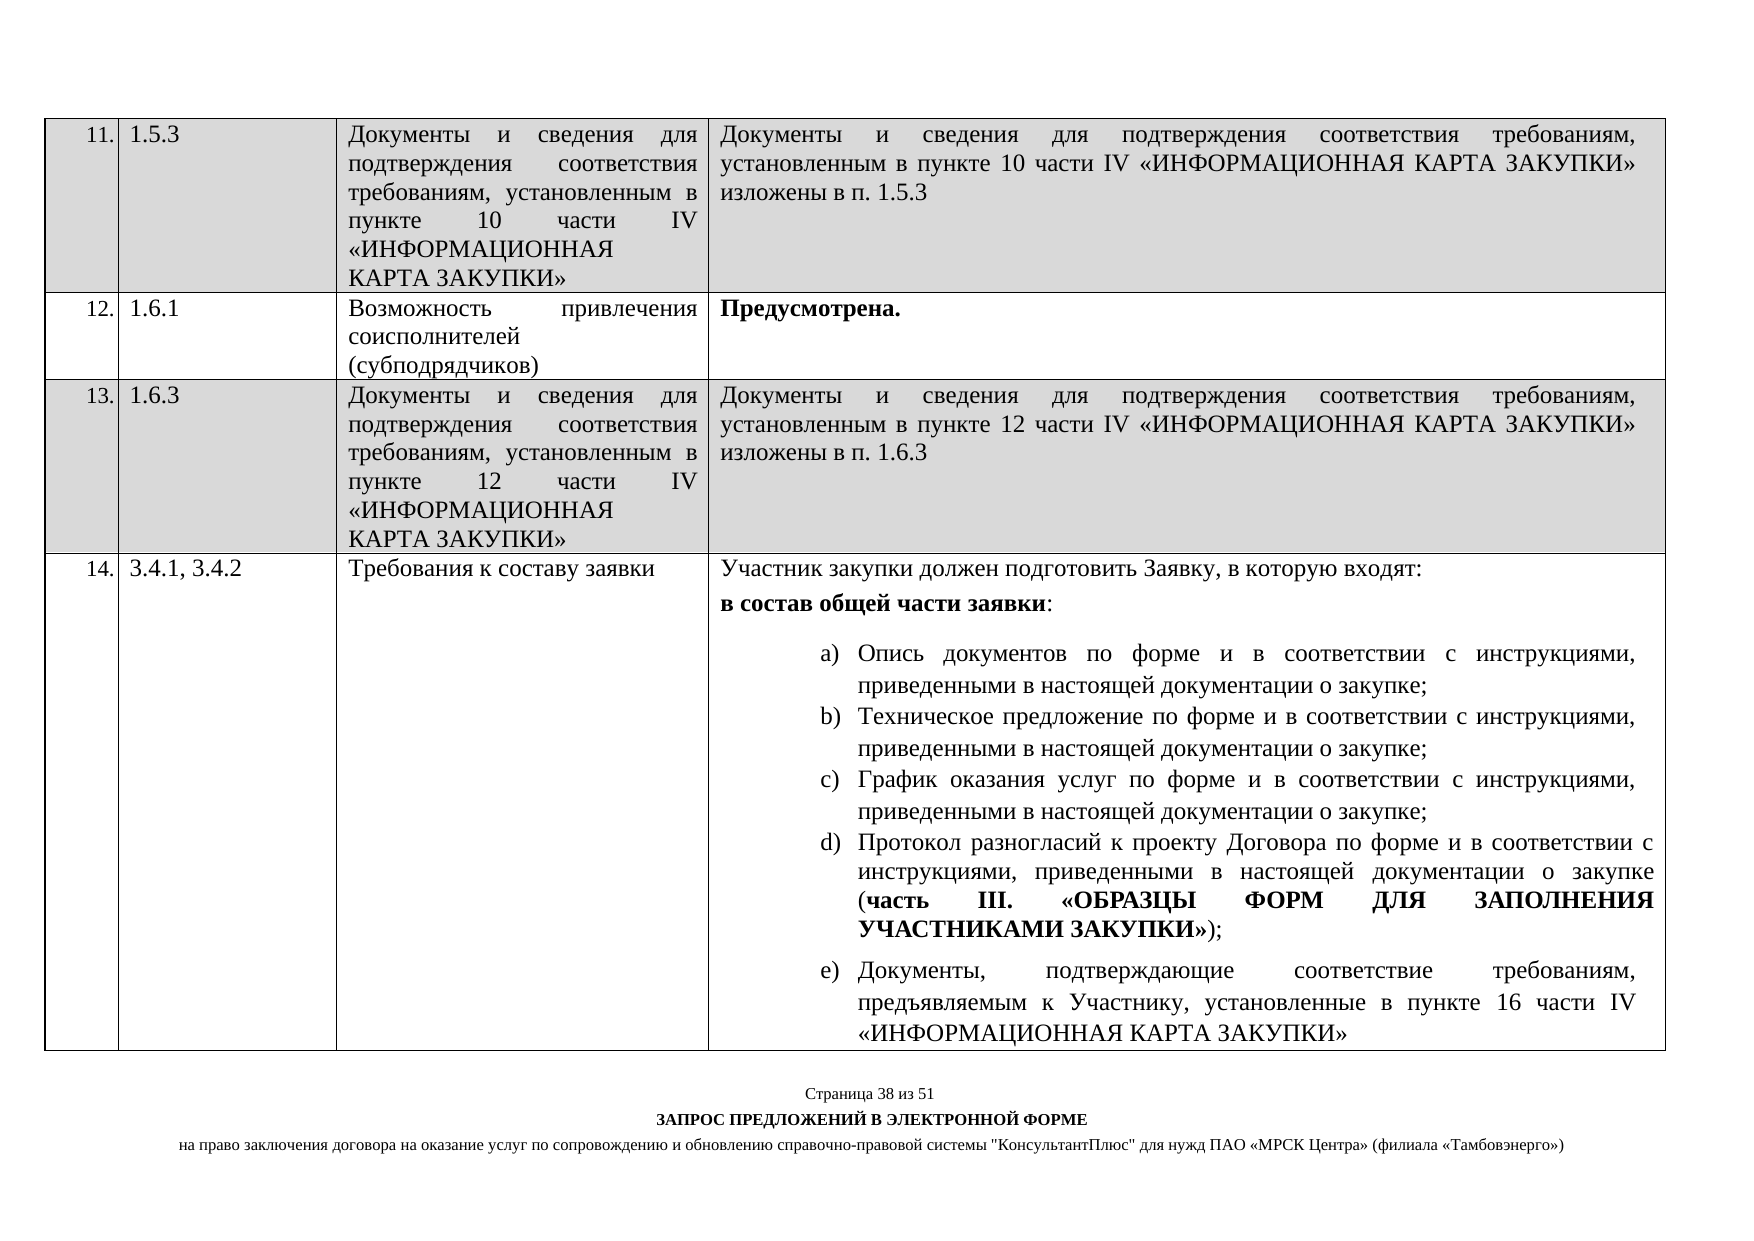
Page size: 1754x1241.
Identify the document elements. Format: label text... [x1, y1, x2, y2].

table_cell [46, 554, 118, 1050]
table_cell [46, 380, 118, 552]
table_cell 3.4.1, 3.4.2 [119, 554, 336, 1050]
table_cell [46, 119, 118, 292]
table_cell Документы и сведения для подтверждения соответствия требованиям, установленным в пункте 12 части IV «ИНФОРМАЦИОННАЯ КАРТА ЗАКУПКИ» [337, 380, 708, 552]
table_cell Предусмотрена. [709, 293, 1665, 379]
table_cell Документы и сведения для подтверждения соответствия требованиям, установленным в пункте 12 части IV «ИНФОРМАЦИОННАЯ КАРТА ЗАКУПКИ» изложены в п. 1.6.3 [709, 380, 1665, 552]
table_cell 1.6.3 [119, 380, 336, 552]
table_cell Документы и сведения для подтверждения соответствия требованиям, установленным в пункте 10 части IV «ИНФОРМАЦИОННАЯ КАРТА ЗАКУПКИ» [337, 119, 708, 292]
table_cell Возможность привлечения соисполнителей (субподрядчиков) [337, 293, 708, 379]
table_cell Документы и сведения для подтверждения соответствия требованиям, установленным в пункте 10 части IV «ИНФОРМАЦИОННАЯ КАРТА ЗАКУПКИ» изложены в п. 1.5.3 [709, 119, 1665, 292]
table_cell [337, 554, 708, 1050]
table_cell 1.5.3 [119, 119, 336, 292]
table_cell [709, 554, 1665, 1050]
table_cell [46, 293, 118, 379]
table_cell 1.6.1 [119, 293, 336, 379]
